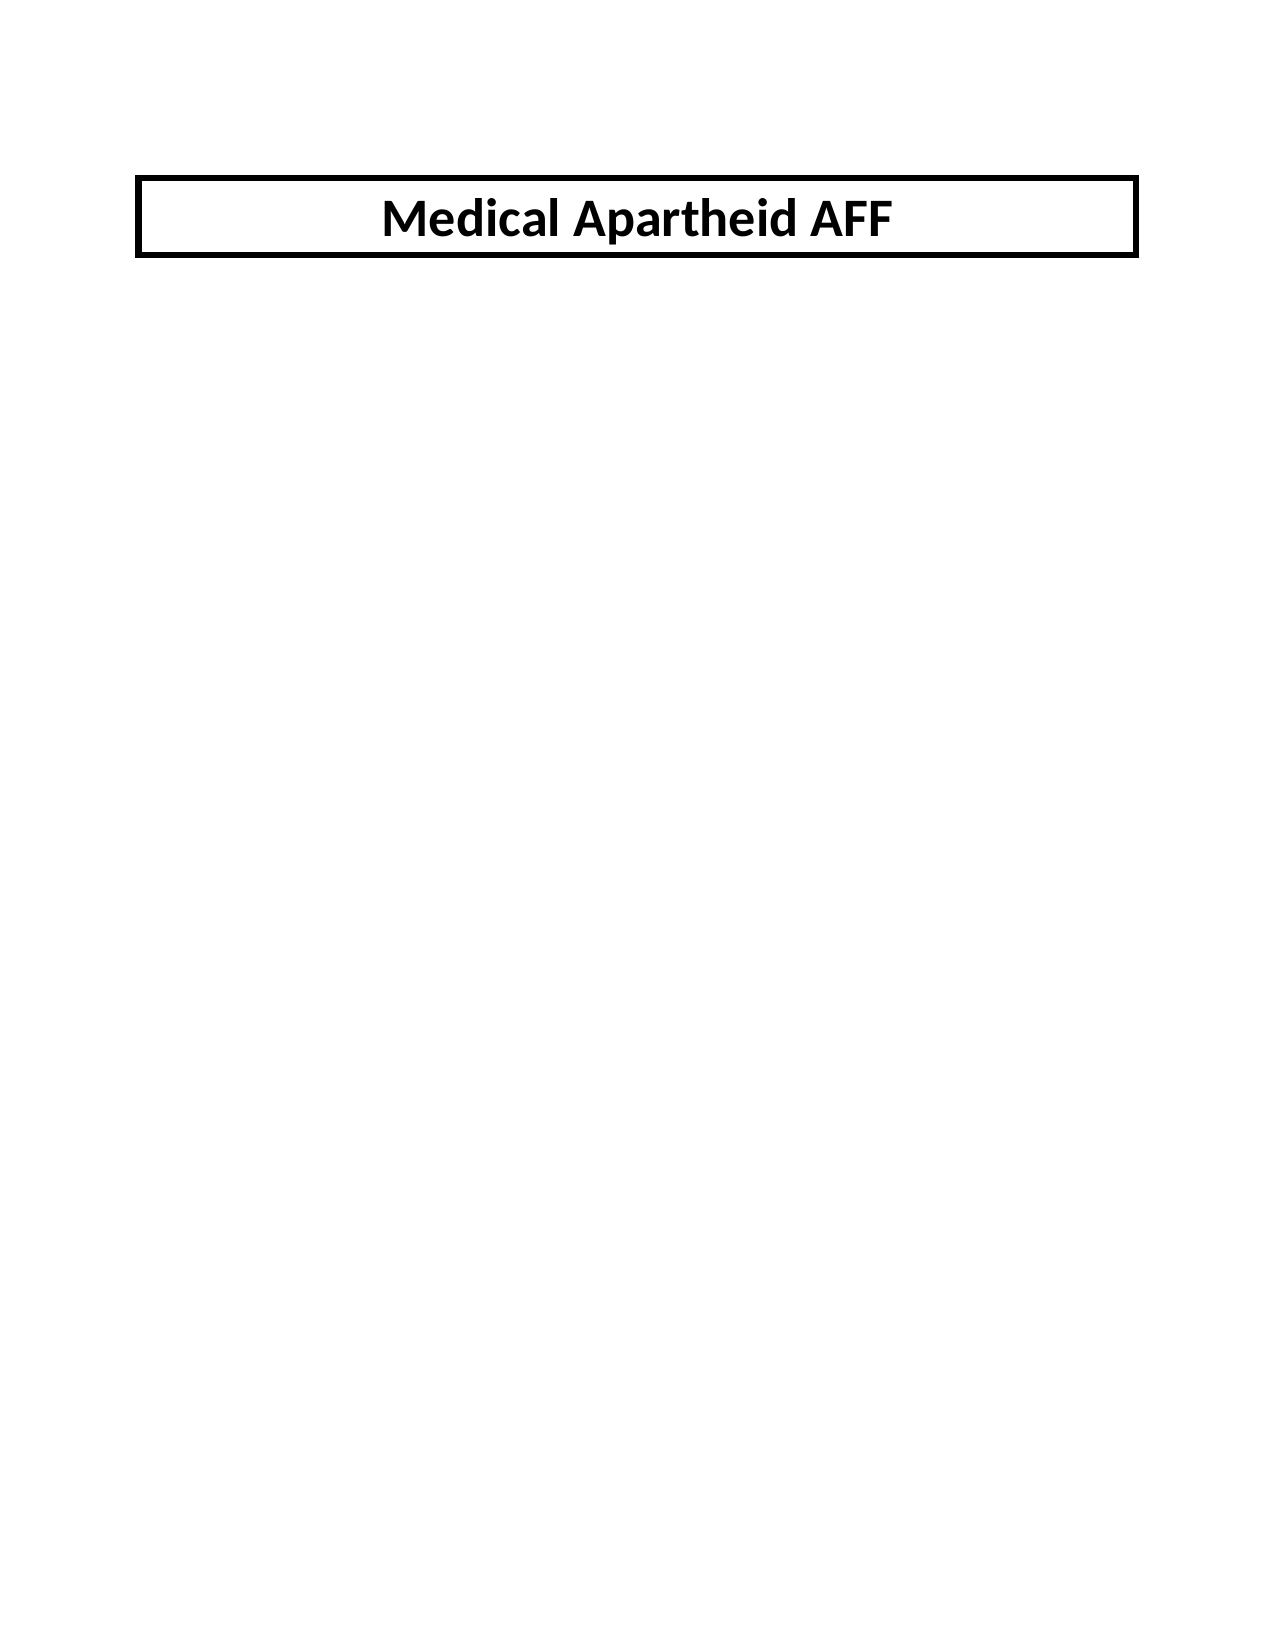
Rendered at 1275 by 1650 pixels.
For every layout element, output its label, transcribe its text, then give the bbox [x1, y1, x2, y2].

subtitle Medical Apartheid AFF [142, 181, 1133, 252]
